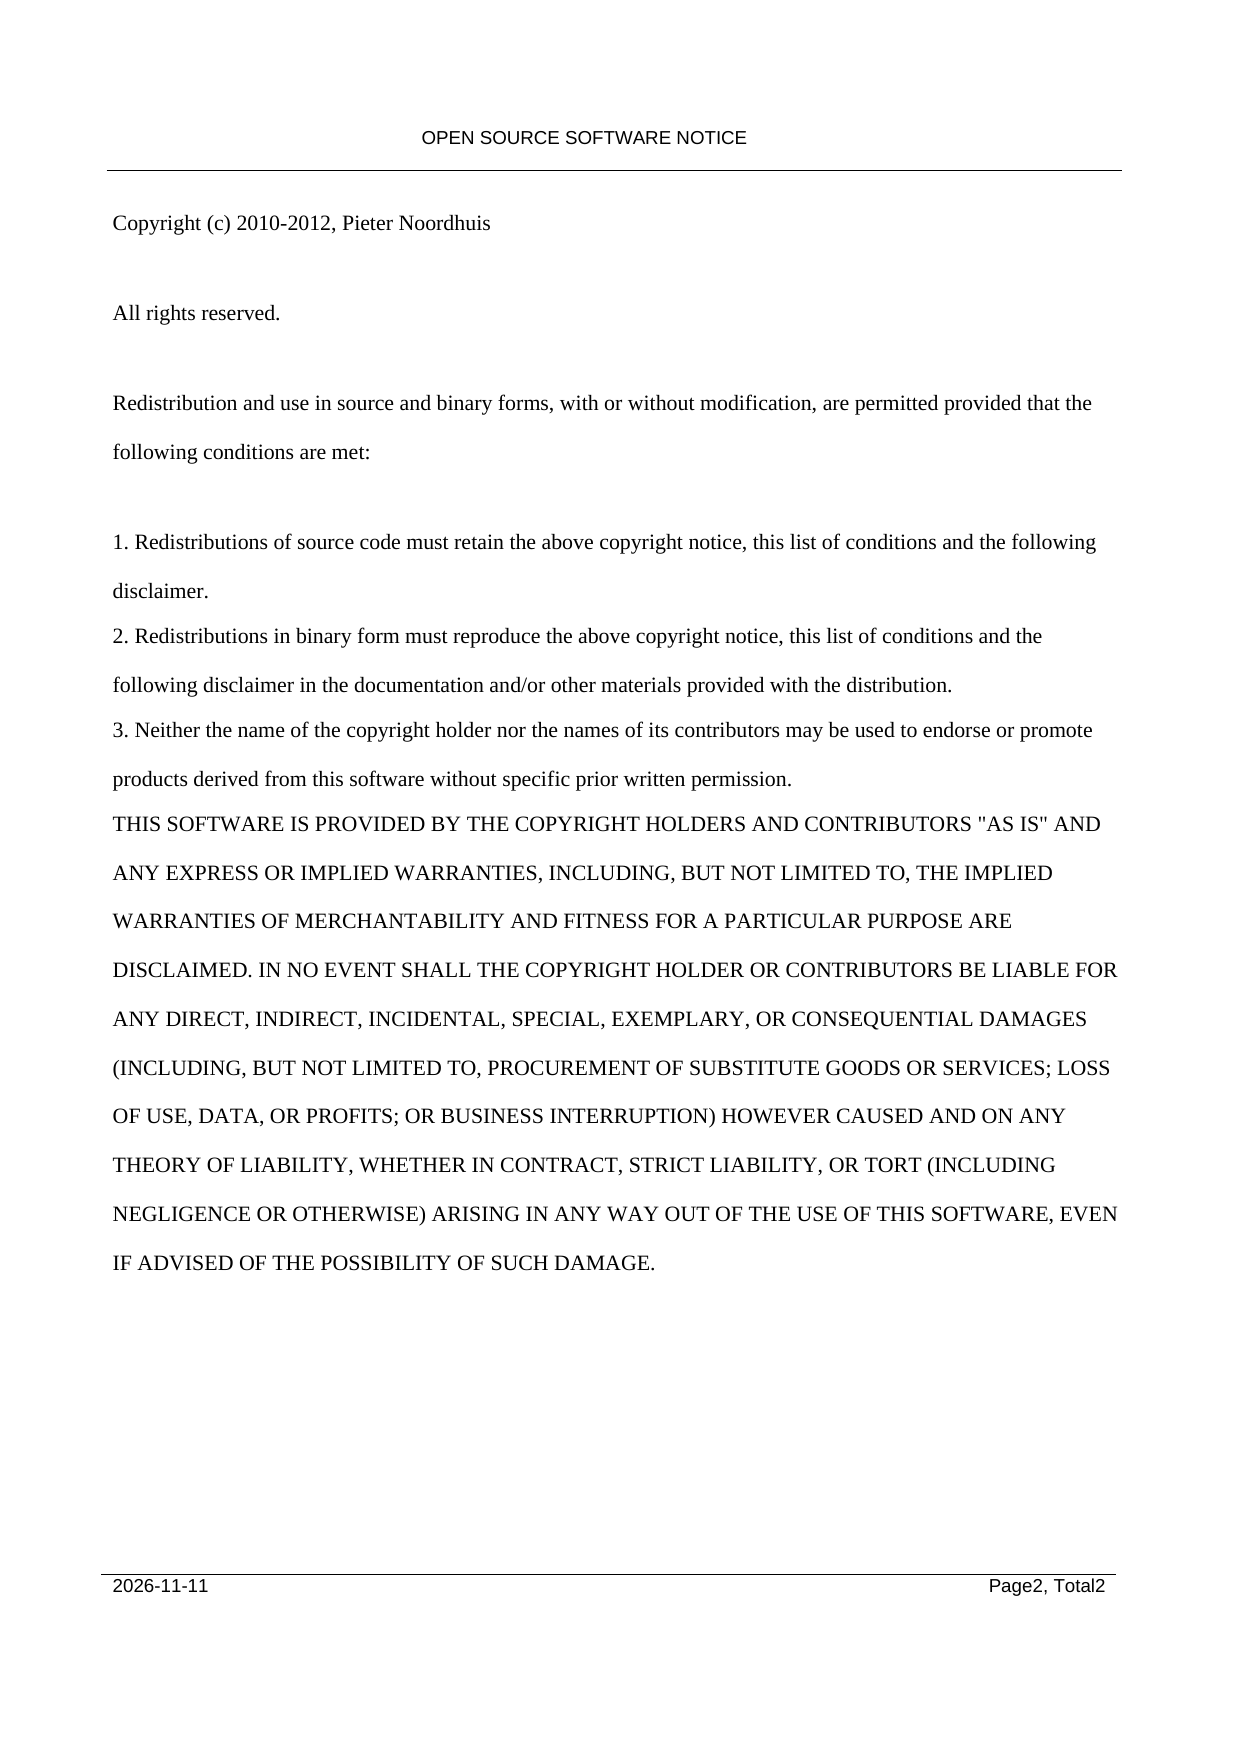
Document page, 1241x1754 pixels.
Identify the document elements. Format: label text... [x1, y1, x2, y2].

text Redistribution and use in source and binary forms, with or without modification, are permitted provided that the following conditions are met: [112, 387, 1128, 468]
text 3. Neither the name of the copyright holder nor the names of its contributors may be used to endorse or promote products derived from this software without specific prior written permission. [112, 713, 1128, 795]
text Copyright (c) 2010-2012, Pieter Noordhuis [112, 206, 1128, 239]
text 1. Redistributions of source code must retain the above copyright notice, this list of conditions and the following disclaimer. [112, 526, 1128, 607]
text All rights reserved. [112, 297, 1128, 329]
text 2. Redistributions in binary form must reproduce the above copyright notice, this list of conditions and the following disclaimer in the documentation and/or other materials provided with the distribution. [112, 619, 1128, 701]
text THIS SOFTWARE IS PROVIDED BY THE COPYRIGHT HOLDERS AND CONTRIBUTORS "AS IS" AND ANY EXPRESS OR IMPLIED WARRANTIES, INCLUDING, BUT NOT LIMITED TO, THE IMPLIED WARRANTIES OF MERCHANTABILITY AND FITNESS FOR A PARTICULAR PURPOSE ARE DISCLAIMED. IN NO EVENT SHALL THE COPYRIGHT HOLDER OR CONTRIBUTORS BE LIABLE FOR ANY DIRECT, INDIRECT, INCIDENTAL, SPECIAL, EXEMPLARY, OR CONSEQUENTIAL DAMAGES (INCLUDING, BUT NOT LIMITED TO, PROCUREMENT OF SUBSTITUTE GOODS OR SERVICES; LOSS OF USE, DATA, OR PROFITS; OR BUSINESS INTERRUPTION) HOWEVER CAUSED AND ON ANY THEORY OF LIABILITY, WHETHER IN CONTRACT, STRICT LIABILITY, OR TORT (INCLUDING NEGLIGENCE OR OTHERWISE) ARISING IN ANY WAY OUT OF THE USE OF THIS SOFTWARE, EVEN IF ADVISED OF THE POSSIBILITY OF SUCH DAMAGE. [112, 807, 1128, 1278]
